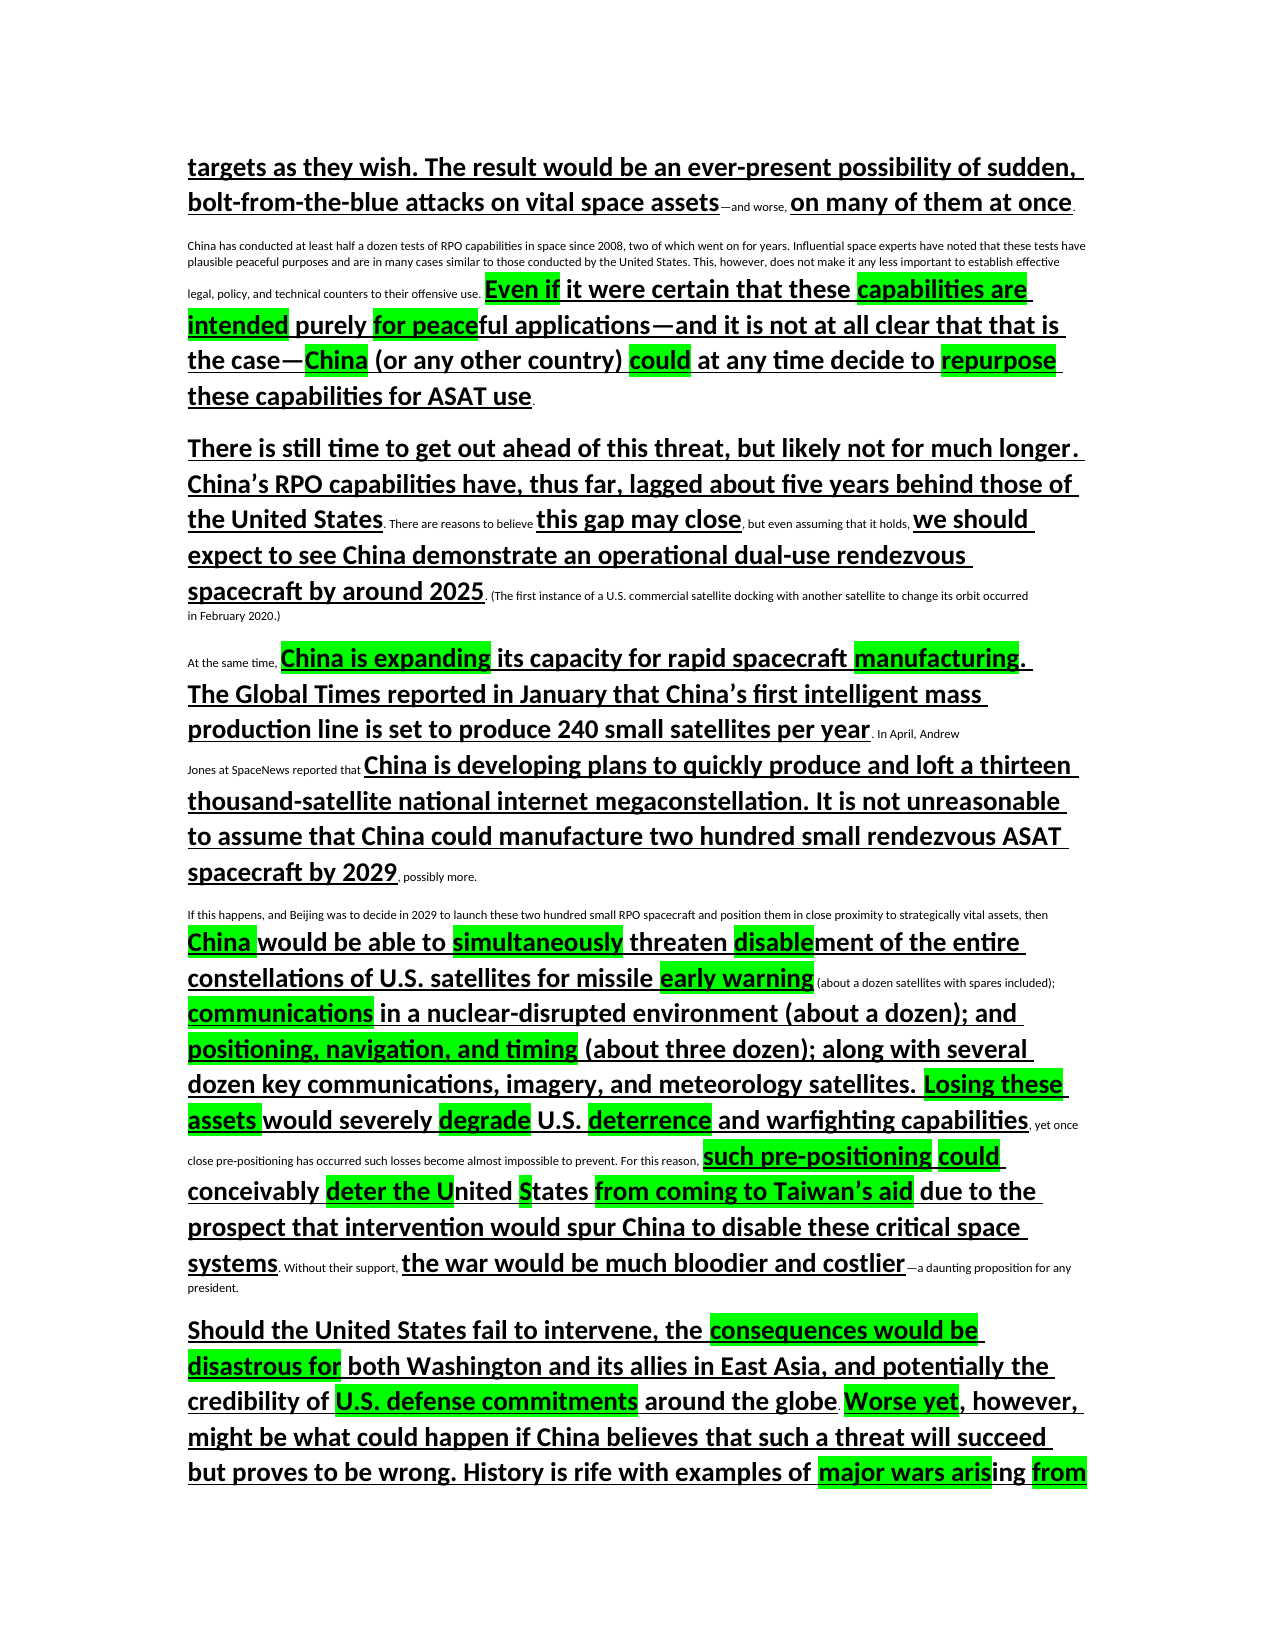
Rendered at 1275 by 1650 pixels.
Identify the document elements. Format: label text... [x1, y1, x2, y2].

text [187, 1313, 1087, 1484]
text At the same time, China is expanding its capacity for rapid spacecraft manufacturing. The Global Times reported in January that China’s first intelligent mass production line is set to produce 240 small satellites per year. In April, Andrew Jones at SpaceNews reported that China is developing plans to quickly produce and loft a thirteen thousand-satellite national internet megaconstellation. It is not unreasonable to assume that China could manufacture two hundred small rendezvous ASAT spacecraft by 2029, possibly more. [187, 641, 1087, 888]
text There is still time to get out ahead of this threat, but likely not for much longer. China’s RPO capabilities have, thus far, lagged about five years behind those of the United States. There are reasons to believe this gap may close, but even assuming that it holds, we should expect to see China demonstrate an operational dual-use rendezvous spacecraft by around 2025. (The first instance of a U.S. commercial satellite docking with another satellite to change its orbit occurred in February 2020.) [187, 431, 1087, 623]
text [187, 150, 1087, 219]
text If this happens, and Beijing was to decide in 2029 to launch these two hundred small RPO spacecraft and position them in close proximity to strategically vital assets, then China would be able to simultaneously threaten disablement of the entire constellations of U.S. satellites for missile early warning (about a dozen satellites with spares included); communications in a nuclear-disrupted environment (about a dozen); and positioning, navigation, and timing (about three dozen); along with several dozen key communications, imagery, and meteorology satellites. Losing these assets would severely degrade U.S. deterrence and warfighting capabilities, yet once close pre-positioning has occurred such losses become almost impossible to prevent. For this reason, such pre-positioning could conceivably deter the United States from coming to Taiwan’s aid due to the prospect that intervention would spur China to disable these critical space systems. Without their support, the war would be much bloodier and costlier—a daunting proposition for any president. [187, 907, 1087, 1295]
text China has conducted at least half a dozen tests of RPO capabilities in space since 2008, two of which went on for years. Influential space experts have noted that these tests have plausible peaceful purposes and are in many cases similar to those conducted by the United States. This, however, does not make it any less important to establish effective legal, policy, and technical counters to their offensive use. Even if it were certain that these capabilities are intended purely for peaceful applications—and it is not at all clear that that is the case—China (or any other country) could at any time decide to repurpose these capabilities for ASAT use. [187, 238, 1087, 412]
